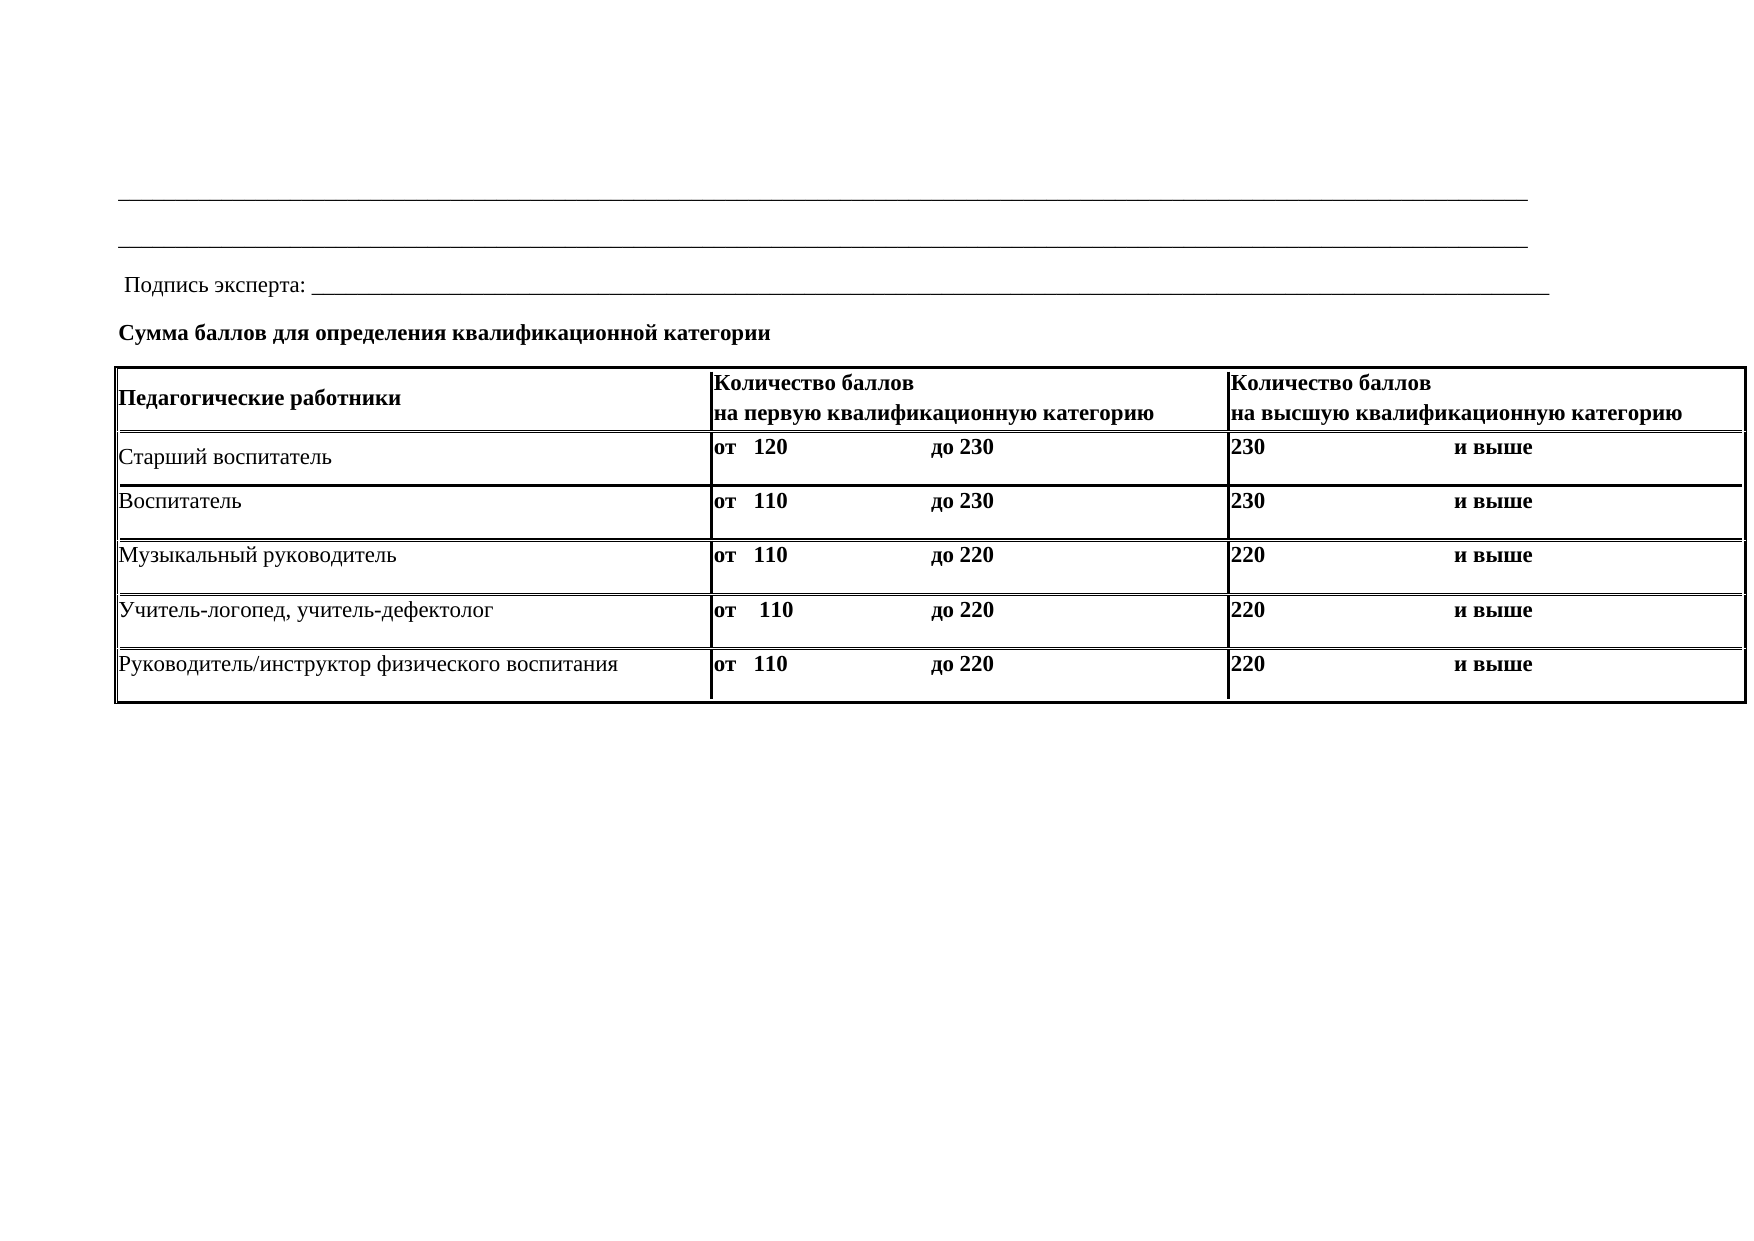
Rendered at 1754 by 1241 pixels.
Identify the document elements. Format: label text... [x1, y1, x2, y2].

table_cell 220 и выше [1230, 593, 1745, 647]
table_cell от 110 до 220 [711, 650, 1228, 701]
table_cell 230 и выше [1230, 484, 1744, 538]
table_cell Старший воспитатель [118, 430, 710, 484]
table_cell от 110 до 230 [713, 487, 1227, 538]
table_cell 230 и выше [1230, 430, 1745, 484]
text ___________________________________________________________________________________________________________________________ [118, 177, 1636, 203]
table_cell Музыкальный руководитель [118, 538, 710, 592]
table_header Количество баллов на высшую квалификационную категорию [1228, 369, 1744, 429]
text ___________________________________________________________________________________________________________________________ [118, 224, 1636, 251]
table_cell от 110 до 220 [713, 596, 1227, 647]
table_cell от 110 до 220 [713, 542, 1227, 592]
table_cell от 120 до 230 [713, 433, 1227, 484]
table_cell Воспитатель [118, 484, 710, 538]
text Подпись эксперта: ____________________________________________________________________________________________________________ [118, 272, 1636, 298]
table_cell Руководитель/инструктор физического воспитания [116, 647, 711, 701]
table_cell 220 и выше [1230, 538, 1745, 592]
table_header Количество баллов на первую квалификационную категорию [711, 369, 1228, 429]
text Сумма баллов для определения квалификационной категории [118, 319, 1636, 345]
table_header Педагогические работники [118, 369, 711, 429]
table_cell 220 и выше [1228, 647, 1746, 701]
table_cell Учитель-логопед, учитель-дефектолог [118, 593, 710, 647]
